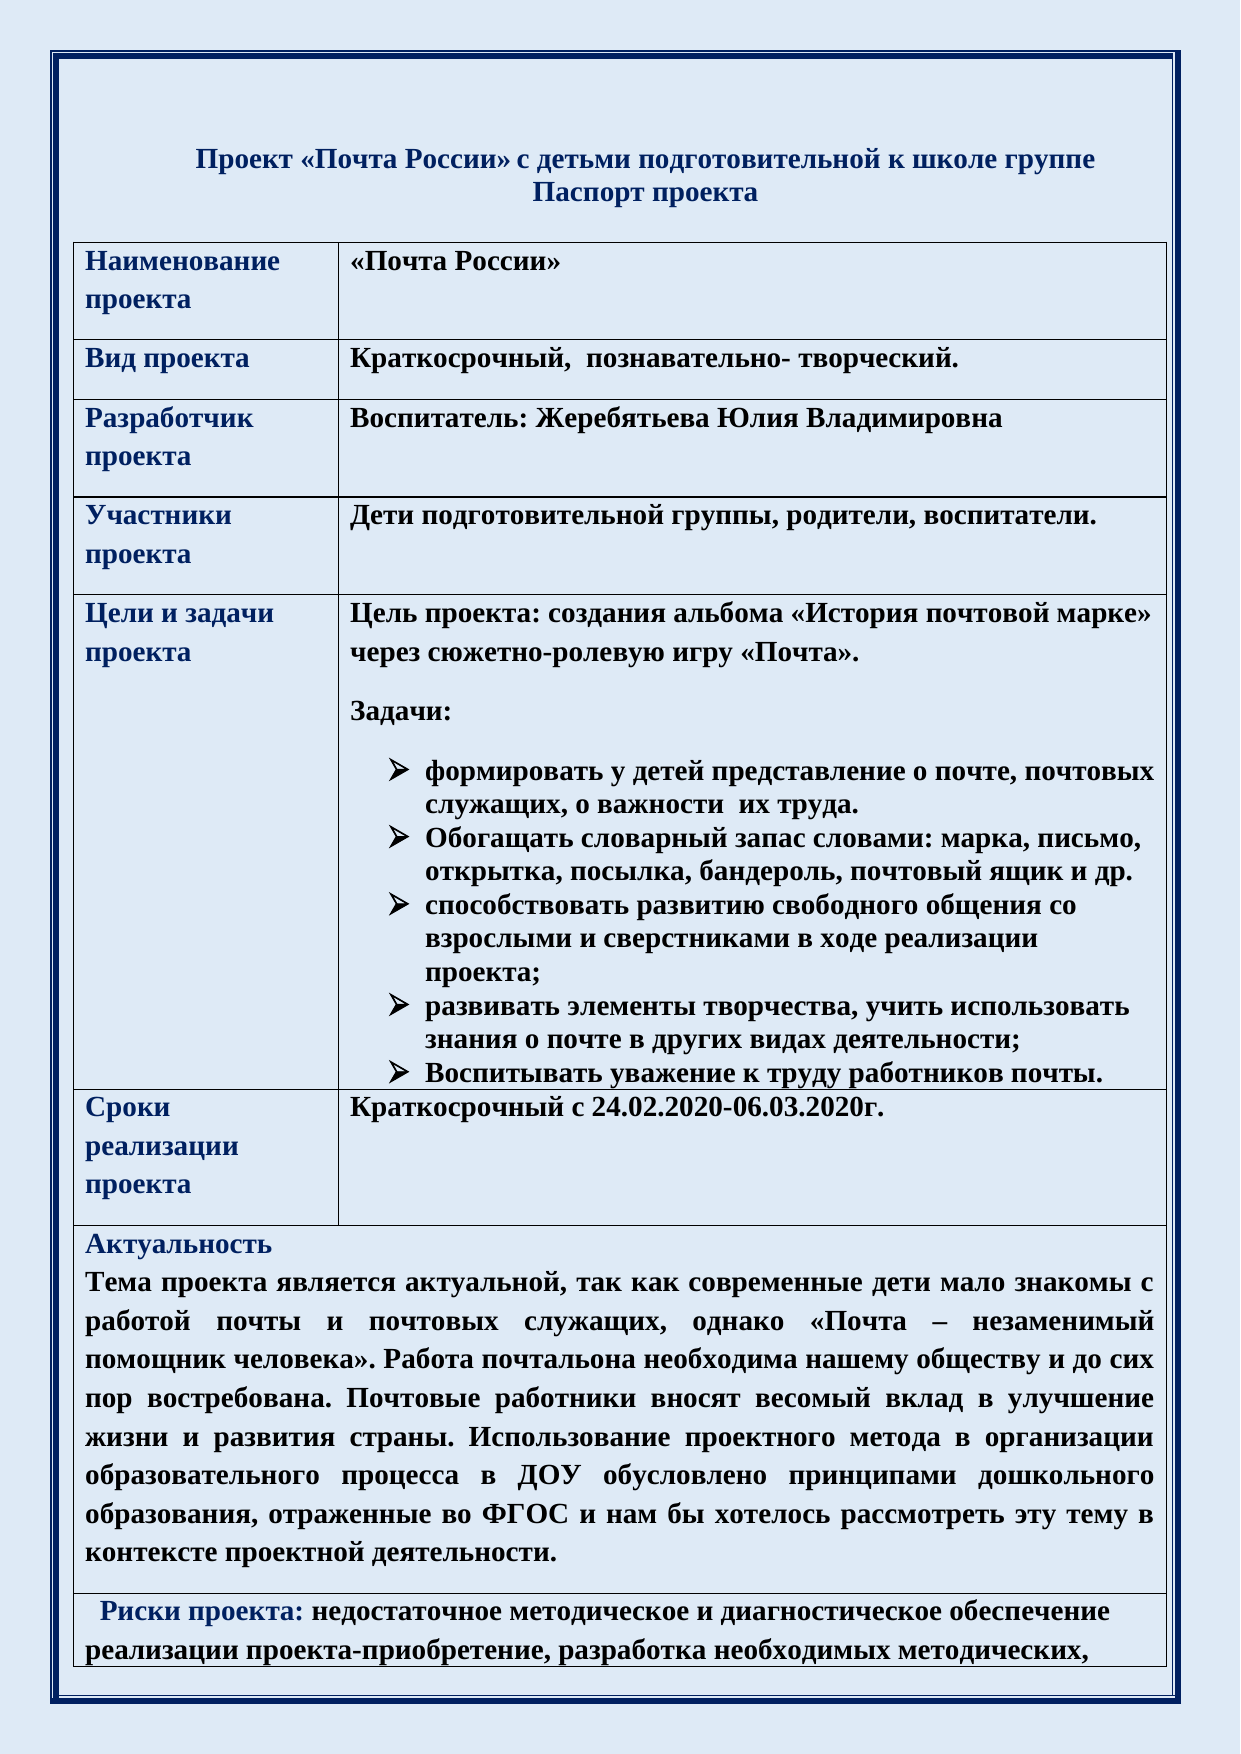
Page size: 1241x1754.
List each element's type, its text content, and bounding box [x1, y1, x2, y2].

table_cell Вид проекта [74, 340, 338, 399]
table_cell Участники проекта [74, 498, 338, 594]
table_cell Разработчик проекта [74, 400, 338, 496]
table_cell Цели и задачи проекта [74, 595, 338, 1088]
table_header Наименование проекта [74, 243, 338, 339]
table_cell Цель проекта: создания альбома «История почтовой марке» через сюжетно-ролевую игру «Почта». Задачи: формировать у детей представление о почте, почтовых служащих, о важности их труда. Обогащать словарный запас словами: марка, письмо, открытка, посылка, бандероль, почтовый ящик и др. способствовать развитию свободного общения со взрослыми и сверстниками в ходе реализации проекта; развивать элементы творчества, учить использовать знания о почте в других видах деятельности; Воспитывать уважение к труду работников почты. [339, 595, 1166, 1088]
text Паспорт проекта [118, 174, 1172, 208]
table_cell Воспитатель: Жеребятьева Юлия Владимировна [339, 400, 1166, 496]
table_cell Краткосрочный с 24.02.2020-06.03.2020г. [339, 1090, 1166, 1225]
text Проект «Почта России» с детьми подготовительной к школе группе [118, 141, 1172, 174]
table_cell Сроки реализации проекта [74, 1090, 338, 1225]
table_cell Дети подготовительной группы, родители, воспитатели. [339, 498, 1166, 594]
table_header «Почта России» [339, 243, 1166, 339]
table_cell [74, 1594, 1166, 1666]
table_cell Актуальность Тема проекта является актуальной, так как современные дети мало знакомы с работой почты и почтовых служащих, однако «Почта – незаменимый помощник человека». Работа почтальона необходима нашему обществу и до сих пор востребована. Почтовые работники вносят весомый вклад в улучшение жизни и развития страны. Использование проектного метода в организации образовательного процесса в ДОУ обусловлено принципами дошкольного образования, отраженные во ФГОС и нам бы хотелось рассмотреть эту тему в контексте проектной деятельности. [74, 1226, 1166, 1592]
table_cell Краткосрочный, познавательно- творческий. [339, 340, 1166, 399]
